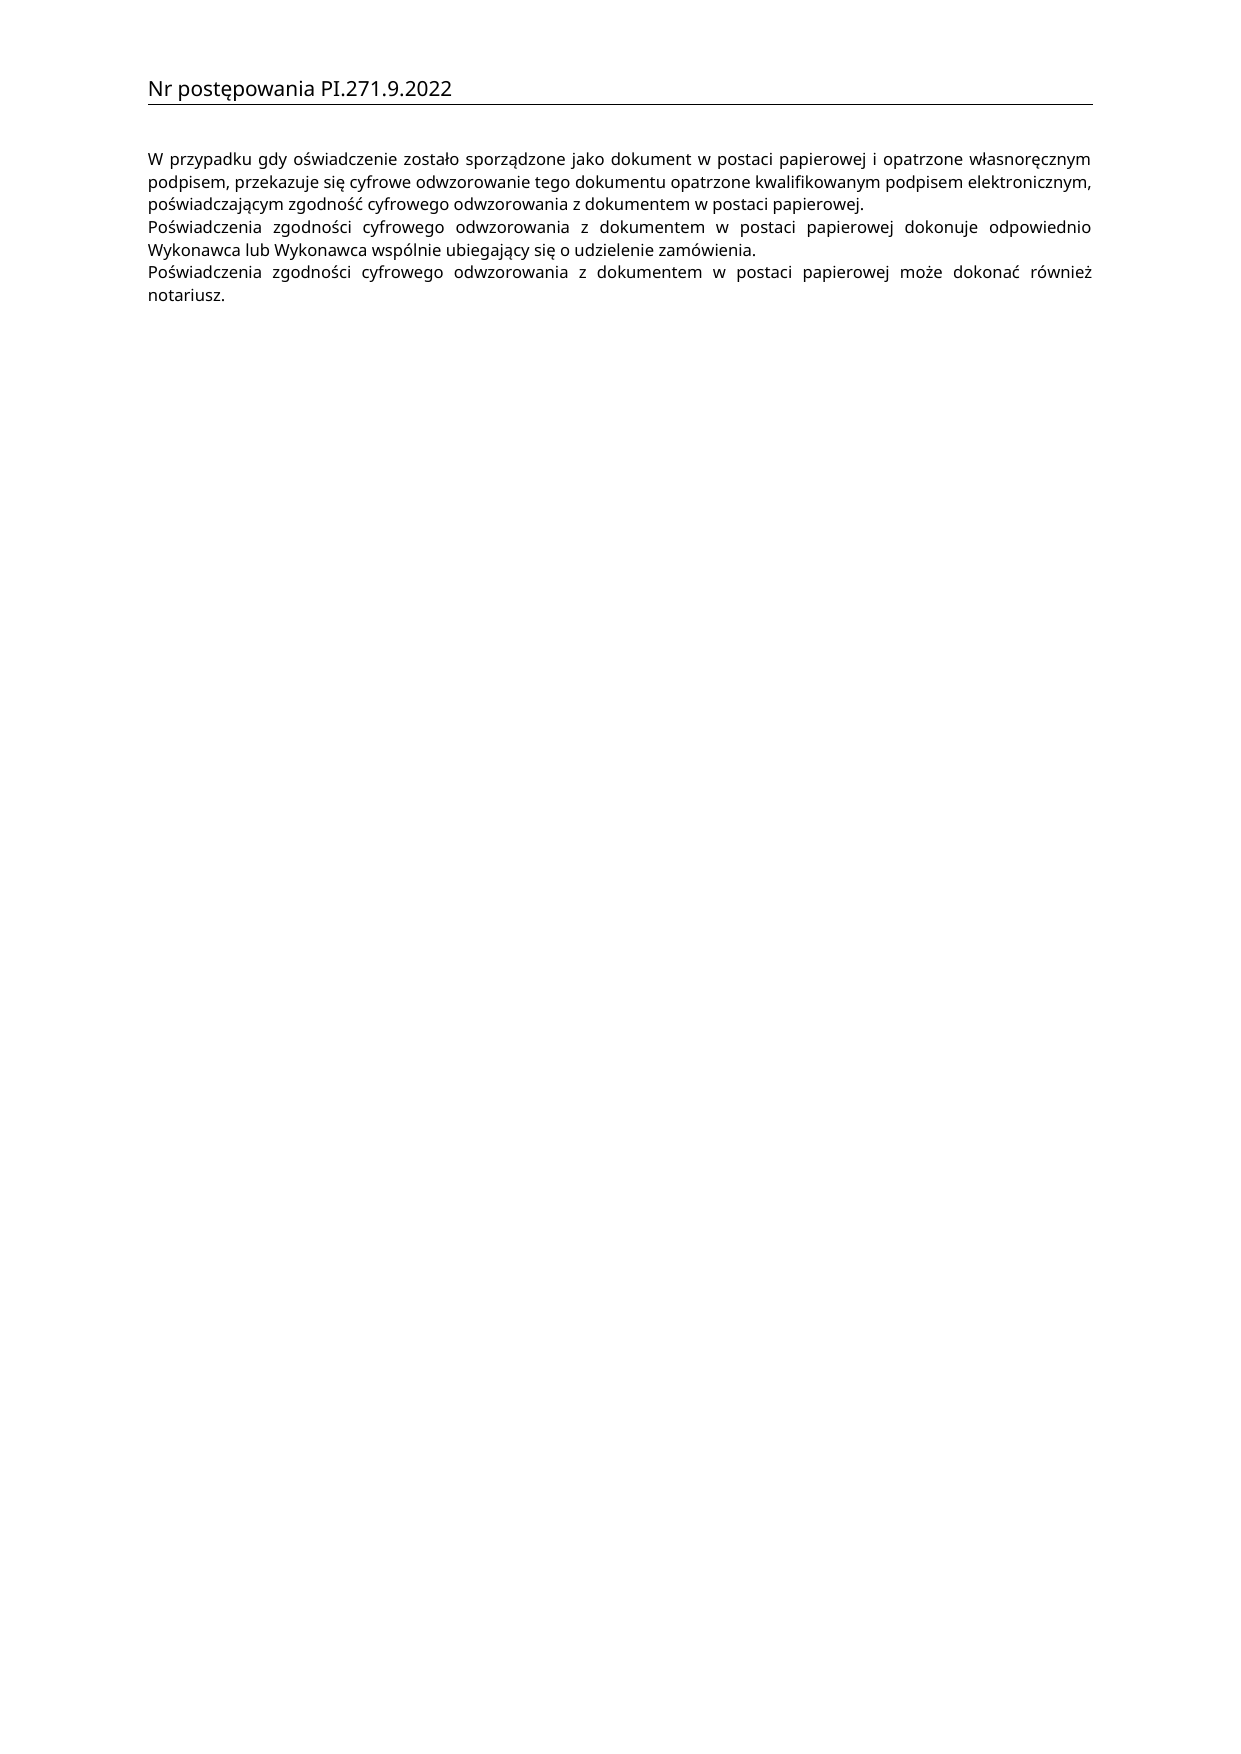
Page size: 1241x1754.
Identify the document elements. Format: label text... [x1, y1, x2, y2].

list Poświadczenia zgodności cyfrowego odwzorowania z dokumentem w postaci papierowej dokonuje odpowiednio Wykonawca lub Wykonawca wspólnie ubiegający się o udzielenie zamówienia. [148, 216, 1093, 261]
list Poświadczenia zgodności cyfrowego odwzorowania z dokumentem w postaci papierowej może dokonać również notariusz. [148, 261, 1093, 307]
list W przypadku gdy oświadczenie zostało sporządzone jako dokument w postaci papierowej i opatrzone własnoręcznym podpisem, przekazuje się cyfrowe odwzorowanie tego dokumentu opatrzone kwalifikowanym podpisem elektronicznym, poświadczającym zgodność cyfrowego odwzorowania z dokumentem w postaci papierowej. [148, 148, 1093, 216]
